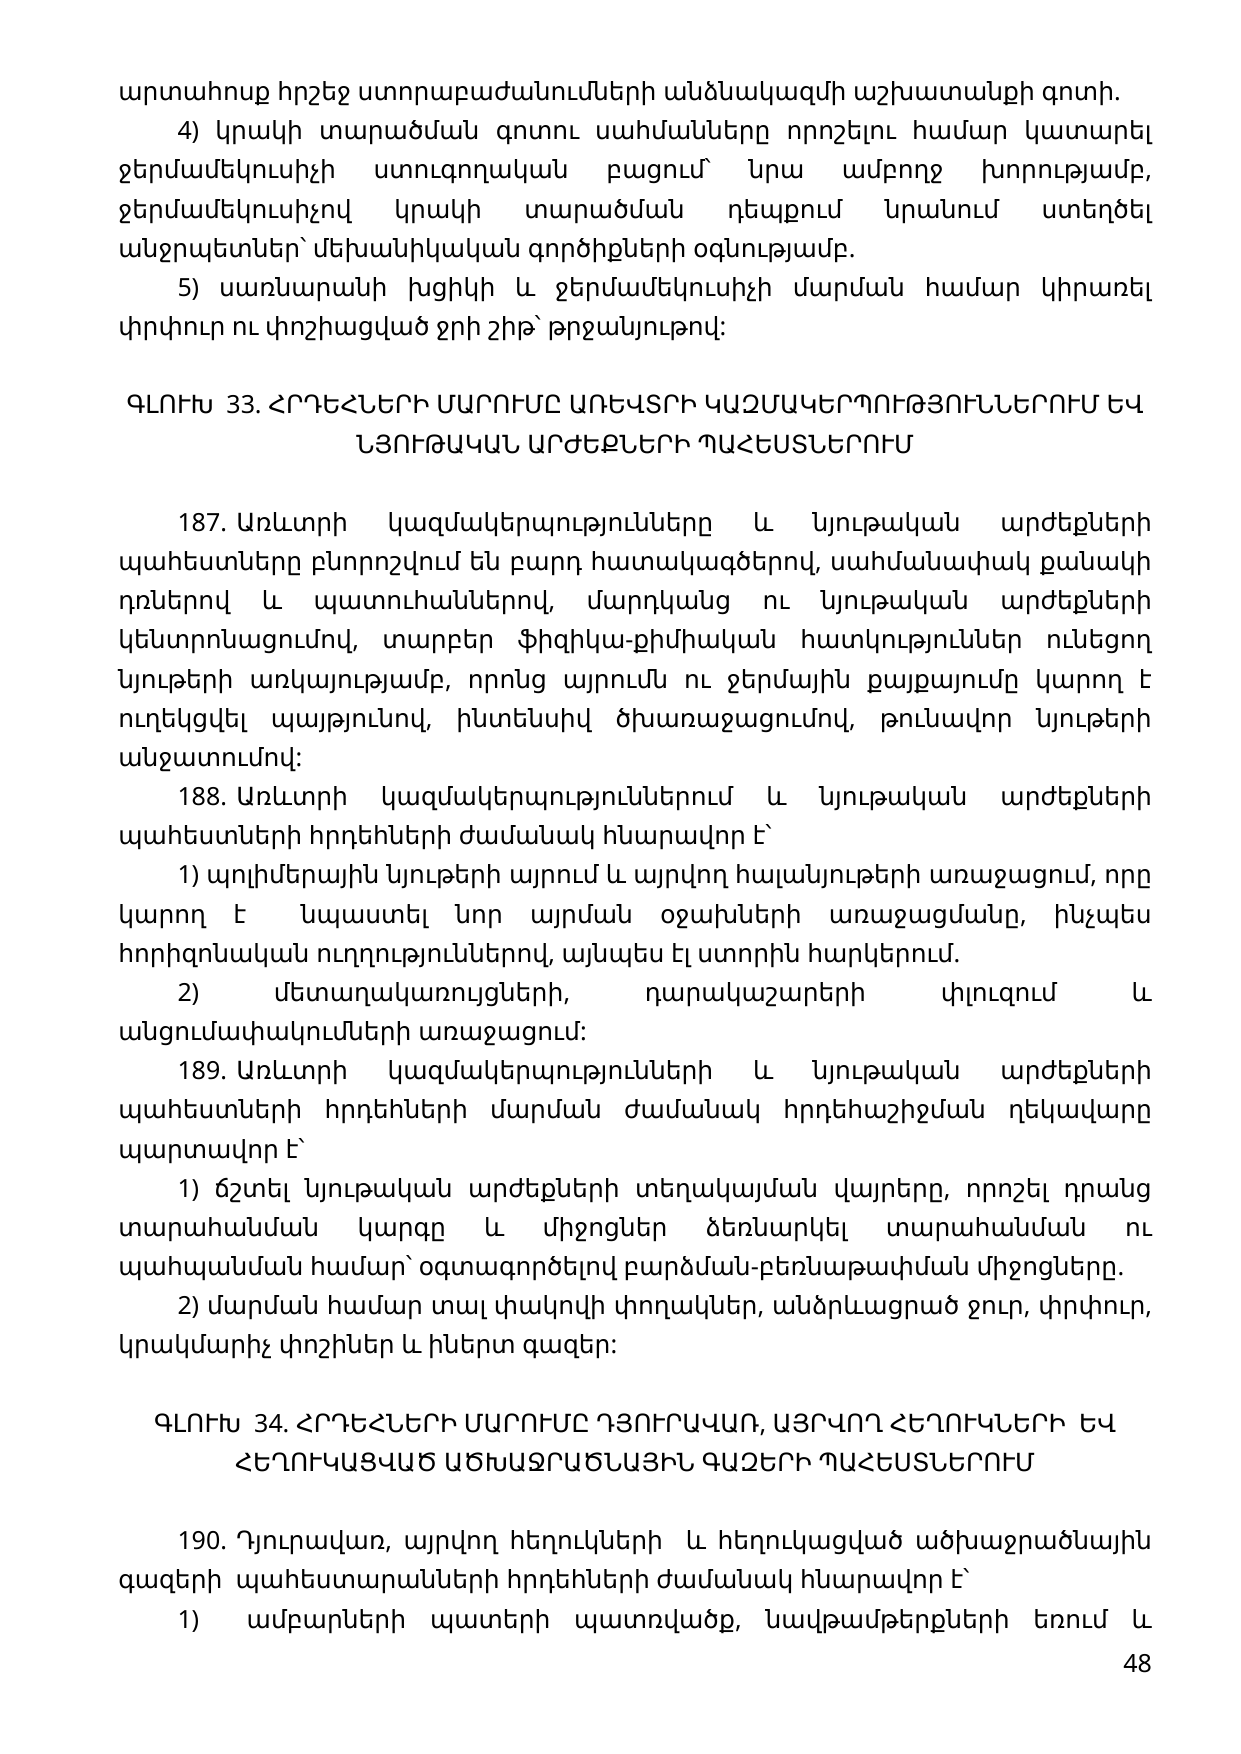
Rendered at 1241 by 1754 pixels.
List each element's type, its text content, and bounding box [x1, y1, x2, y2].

text 1) ճշտել նյութական արժեքների տեղակայման վայրերը, որոշել դրանց տարահանման կարգը և միջոցներ ձեռնարկել տարահանման ու պահպանման համար՝ օգտագործելով բարձման-բեռնաթափման միջոցները. [118, 1171, 1152, 1283]
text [118, 1601, 1152, 1635]
text ԳԼՈՒԽ 34. ՀՐԴԵՀՆԵՐԻ ՄԱՐՈՒՄԸ ԴՅՈՒՐԱՎԱՌ, ԱՅՐՎՈՂ ՀԵՂՈՒԿՆԵՐԻ ԵՎ ՀԵՂՈՒԿԱՑՎԱԾ ԱԾԽԱՋՐԱԾՆԱՅԻՆ ԳԱԶԵՐԻ ՊԱՀԵՍՏՆԵՐՈՒՄ [118, 1406, 1152, 1479]
text 2) մարման համար տալ փակովի փողակներ, անձրևացրած ջուր, փրփուր, կրակմարիչ փոշիներ և իներտ գազեր: [118, 1288, 1152, 1361]
text ԳԼՈՒԽ 33. ՀՐԴԵՀՆԵՐԻ ՄԱՐՈՒՄԸ ԱՌԵՎՏՐԻ ԿԱԶՄԱԿԵՐՊՈՒԹՅՈՒՆՆԵՐՈՒՄ ԵՎ ՆՅՈՒԹԱԿԱՆ ԱՐԺԵՔՆԵՐԻ ՊԱՀԵՍՏՆԵՐՈՒՄ [118, 387, 1152, 460]
text 1) պոլիմերային նյութերի այրում և այրվող հալանյութերի առաջացում, որը կարող է նպաստել նոր այրման օջախների առաջացմանը, ինչպես հորիզոնական ուղղություններով, այնպես էլ ստորին հարկերում. [118, 857, 1152, 969]
text 4) կրակի տարածման գոտու սահմանները որոշելու համար կատարել ջերմամեկուսիչի ստուգողական բացում՝ նրա ամբողջ խորությամբ, ջերմամեկուսիչով կրակի տարածման դեպքում նրանում ստեղծել անջրպետներ՝ մեխանիկական գործիքների օգնությամբ. [118, 113, 1152, 264]
text 2) մետաղակառույցների, դարակաշարերի փլուզում և անցումափակումների առաջացում: [118, 975, 1152, 1048]
text 5) սառնարանի խցիկի և ջերմամեկուսիչի մարման համար կիրառել փրփուր ու փոշիացված ջրի շիթ՝ թրջանյութով: [118, 270, 1152, 343]
list Դյուրավառ, այրվող հեղուկների և հեղուկացված ածխաջրածնային գազերի պահեստարանների հրդեհների ժամանակ հնարավոր է՝ [118, 1523, 1152, 1596]
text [118, 74, 1152, 108]
list Առևտրի կազմակերպությունների և նյութական արժեքների պահեստների հրդեհների մարման ժամանակ հրդեհաշիջման ղեկավարը պարտավոր է՝ [118, 1053, 1152, 1165]
list Առևտրի կազմակերպությունները և նյութական արժեքների պահեստները բնորոշվում են բարդ հատակագծերով, սահմանափակ քանակի դռներով և պատուհաններով, մարդկանց ու նյութական արժեքների կենտրոնացումով, տարբեր ֆիզիկա-քիմիական հատկություններ ունեցող նյութերի առկայությամբ, որոնց այրումն ու ջերմային քայքայումը կարող է ուղեկցվել պայթյունով, ինտենսիվ ծխառաջացումով, թունավոր նյութերի անջատումով: [118, 505, 1152, 774]
list Առևտրի կազմակերպություններում և նյութական արժեքների պահեստների հրդեհների ժամանակ հնարավոր է՝ [118, 779, 1152, 852]
